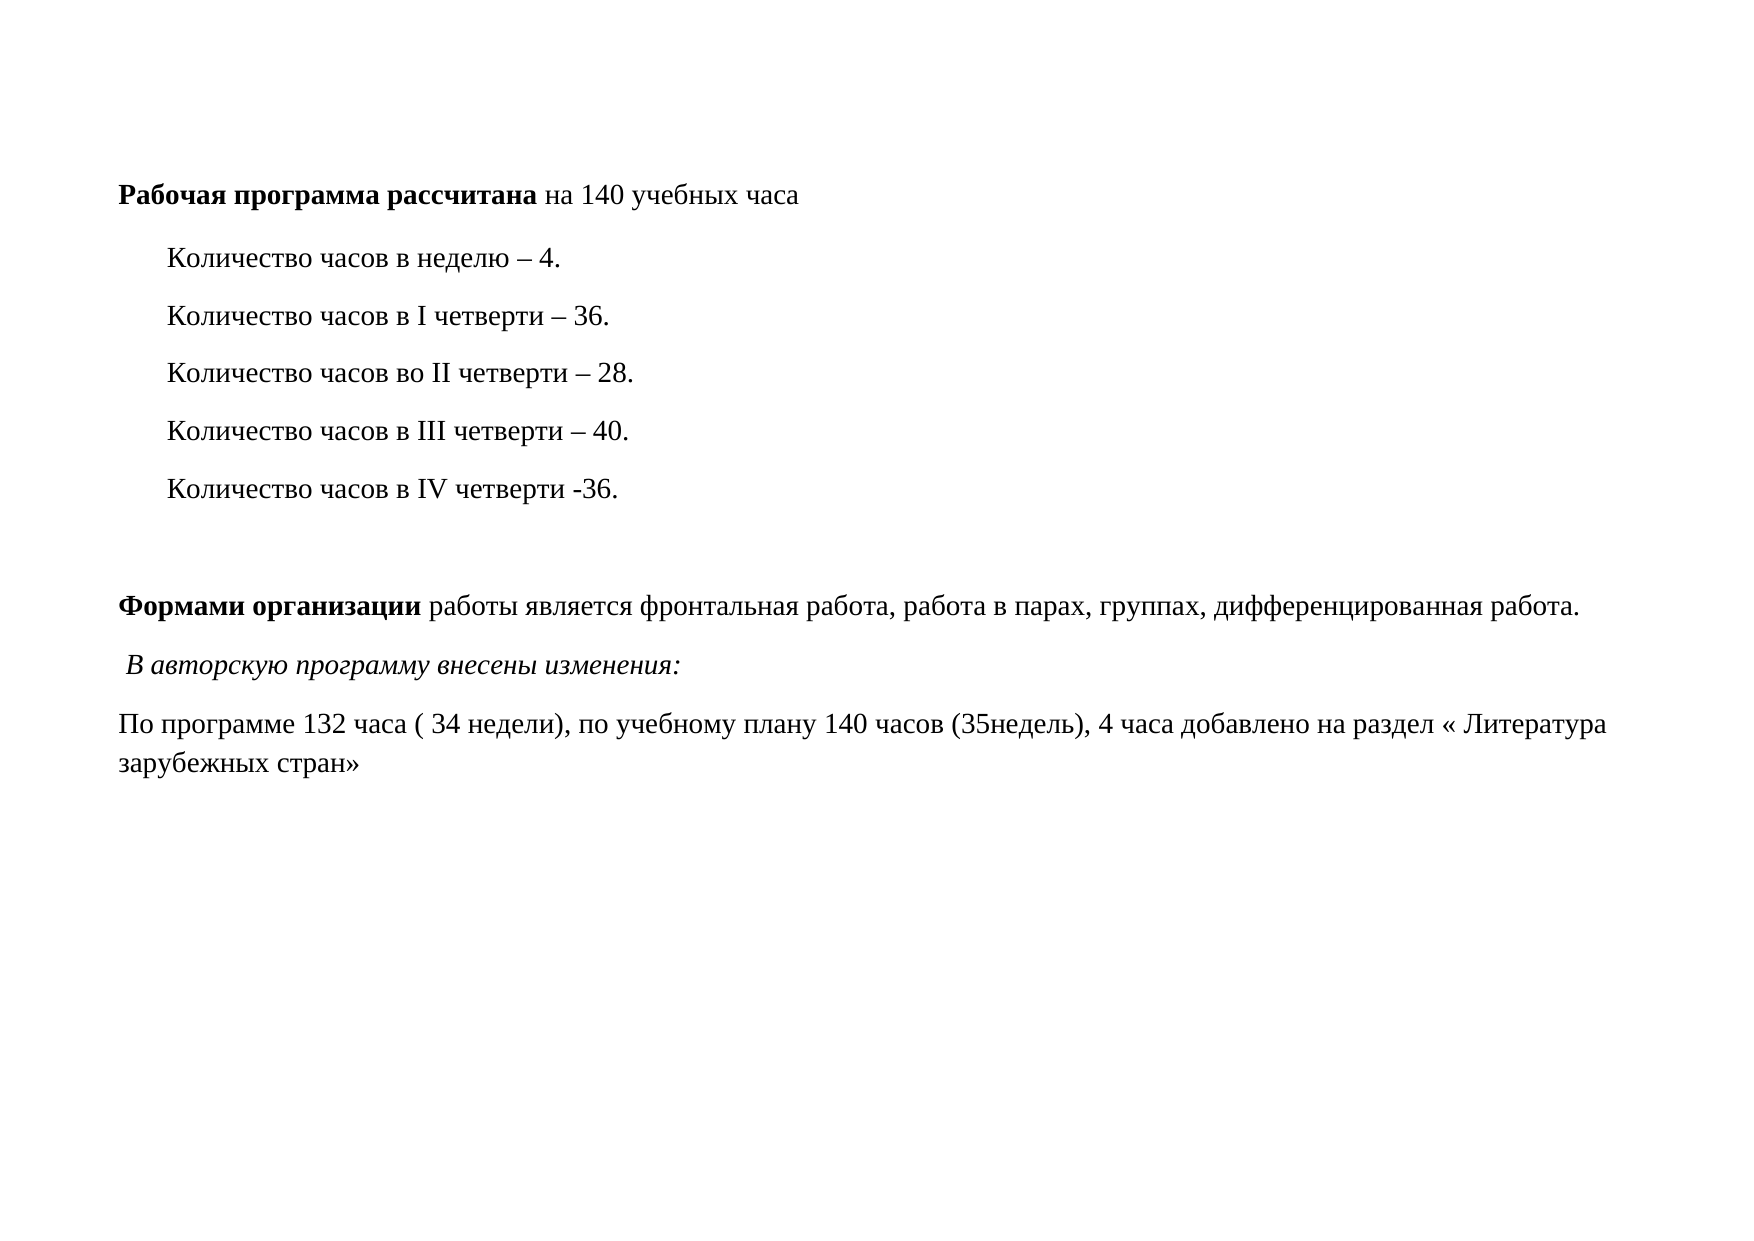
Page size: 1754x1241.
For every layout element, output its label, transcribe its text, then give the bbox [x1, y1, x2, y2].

text Количество часов в IV четверти -36. [118, 471, 1636, 504]
text Рабочая программа рассчитана на 140 учебных часа [118, 177, 1636, 211]
text Количество часов во II четверти – 28. [118, 355, 1636, 389]
text Количество часов в неделю – 4. [118, 240, 1636, 273]
text Количество часов в I четверти – 36. [118, 298, 1636, 331]
text Формами организации работы является фронтальная работа, работа в парах, группах, дифференцированная работа. [118, 588, 1636, 621]
text В авторскую программу внесены изменения: [118, 647, 1636, 681]
text Количество часов в III четверти – 40. [118, 413, 1636, 447]
text По программе 132 часа ( 34 недели), по учебному плану 140 часов (35недель), 4 часа добавлено на раздел « Литература зарубежных стран» [118, 707, 1636, 779]
